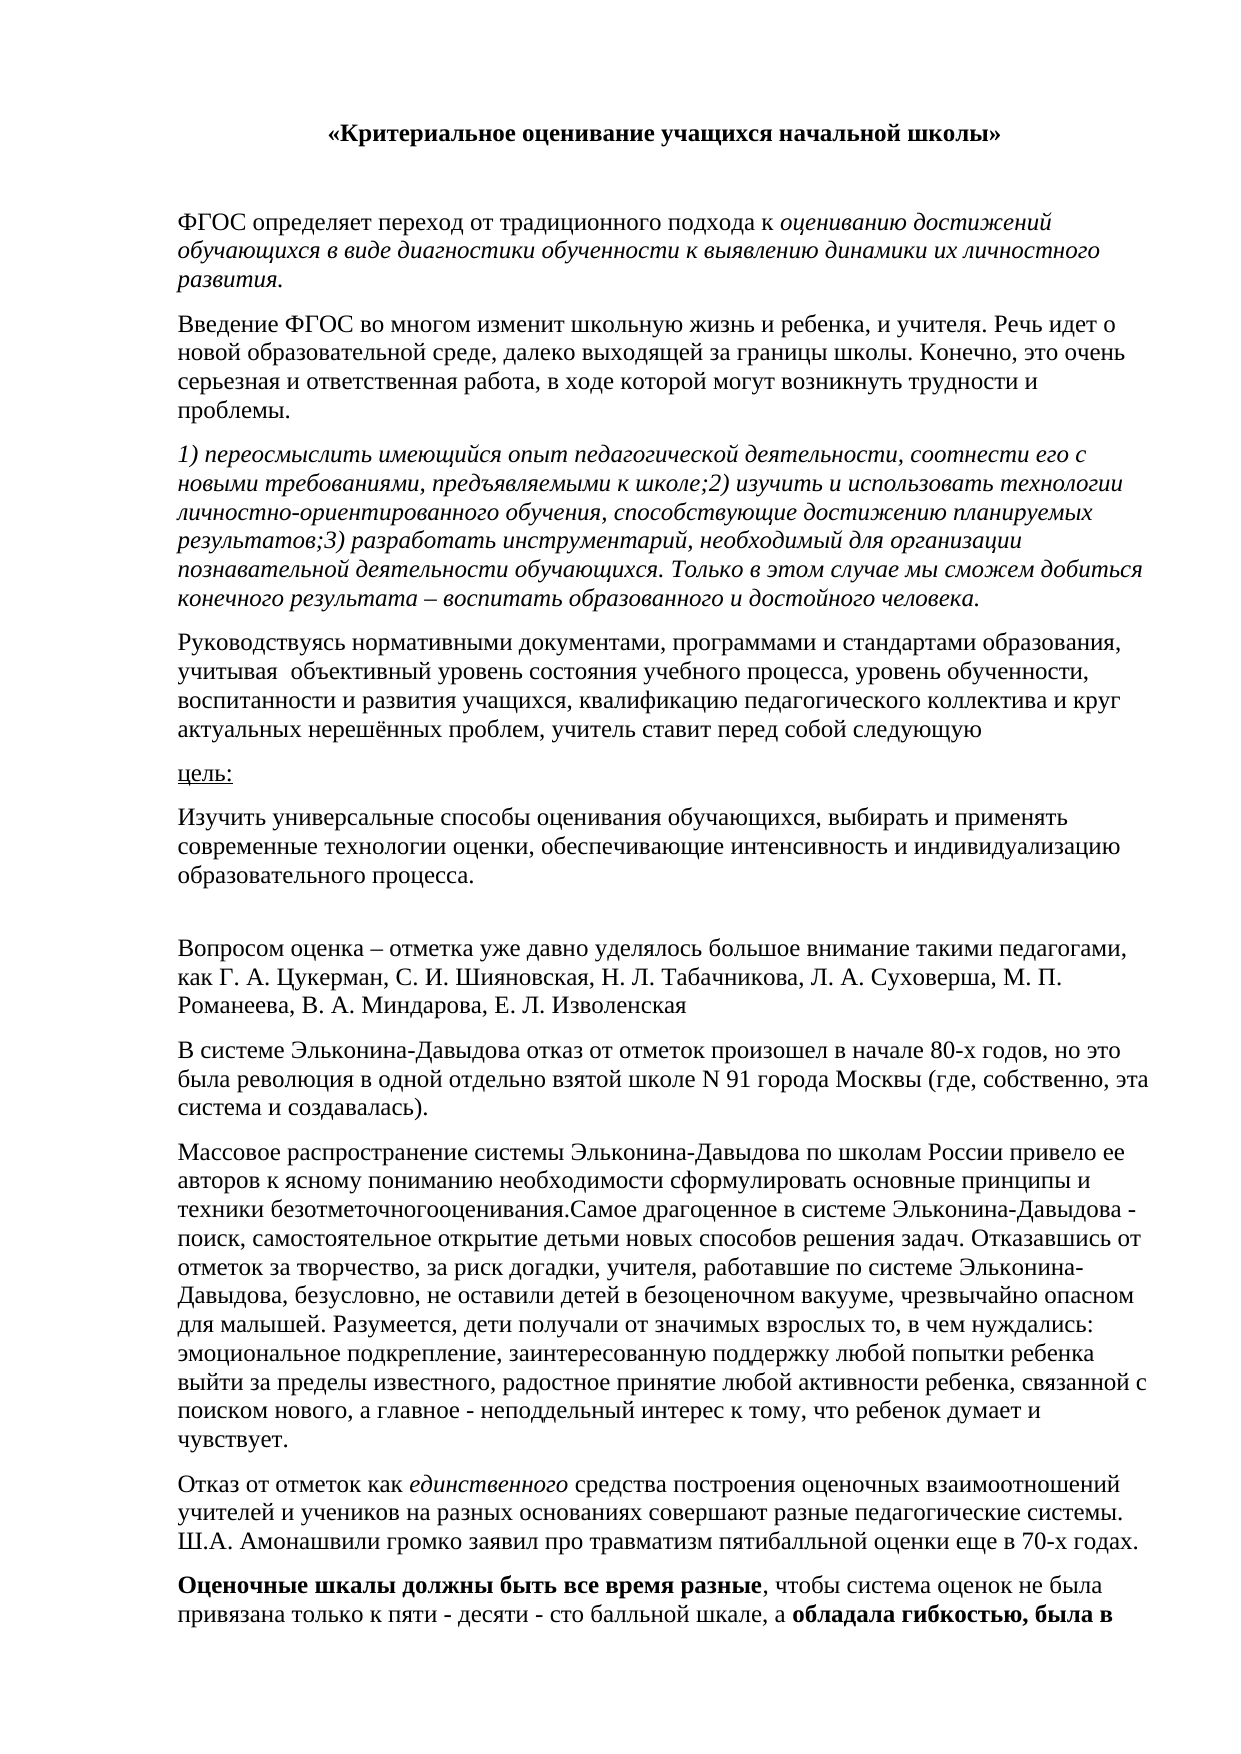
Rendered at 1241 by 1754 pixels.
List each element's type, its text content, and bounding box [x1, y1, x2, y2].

text Массовое распространение системы Эльконина-Давыдова по школам России привело ее авторов к ясному пониманию необходимости сформулировать основные принципы и техники безотметочногооценивания.Самое драгоценное в системе Эльконина-Давыдова - поиск, самостоятельное открытие детьми новых способов решения задач. Отказавшись от отметок за творчество, за риск догадки, учителя, работавшие по системе Эльконина-Давыдова, безусловно, не оставили детей в безоценочном вакууме, чрезвычайно опасном для малышей. Разумеется, дети получали от значимых взрослых то, в чем нуждались: эмоциональное подкрепление, заинтересованную поддержку любой попытки ребенка выйти за пределы известного, радостное принятие любой активности ребенка, связанной с поиском нового, а главное - неподдельный интерес к тому, что ребенок думает и чувствует. [177, 1137, 1152, 1453]
text цель: [177, 758, 1152, 787]
text В системе Эльконина-Давыдова отказ от отметок произошел в начале 80-х годов, но это была революция в одной отдельно взятой школе N 91 города Москвы (где, собственно, эта система и создавалась). [177, 1035, 1152, 1121]
text Изучить универсальные способы оценивания обучающихся, выбирать и применять современные технологии оценки, обеспечивающие интенсивность и индивидуализацию образовательного процесса. [177, 802, 1152, 889]
text 1) переосмыслить имеющийся опыт педагогической деятельности, соотнести его с новыми требованиями, предъявляемыми к школе;2) изучить и использовать технологии личностно-ориентированного обучения, способствующие достижению планируемых результатов;3) разработать инструментарий, необходимый для организации познавательной деятельности обучающихся. Только в этом случае мы сможем добиться конечного результата – воспитать образованного и достойного человека. [177, 439, 1152, 612]
text Вопросом оценка – отметка уже давно уделялось большое внимание такими педагогами, как Г. А. Цукерман, С. И. Шияновская, Н. Л. Табачникова, Л. А. Суховерша, М. П. Романеева, В. А. Миндарова, Е. Л. Изволенская [177, 904, 1152, 1019]
text Введение ФГОС во многом изменит школьную жизнь и ребенка, и учителя. Речь идет о новой образовательной среде, далеко выходящей за границы школы. Конечно, это очень серьезная и ответственная работа, в ходе которой могут возникнуть трудности и проблемы. [177, 309, 1152, 424]
text Отказ от отметок как единственного средства построения оценочных взаимоотношений учителей и учеников на разных основаниях совершают разные педагогические системы. Ш.А. Амонашвили громко заявил про травматизм пятибалльной оценки еще в 70-х годах. [177, 1469, 1152, 1555]
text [177, 1571, 1152, 1628]
text ФГОС определяет переход от традиционного подхода к оцениванию достижений обучающихся в виде диагностики обученности к выявлению динамики их личностного развития. [177, 207, 1152, 293]
text «Критериальное оценивание учащихся начальной школы» [177, 118, 1152, 147]
text Руководствуясь нормативными документами, программами и стандартами образования, учитывая объективный уровень состояния учебного процесса, уровень обученности, воспитанности и развития учащихся, квалификацию педагогического коллектива и круг актуальных нерешённых проблем, учитель ставит перед собой следующую [177, 627, 1152, 742]
